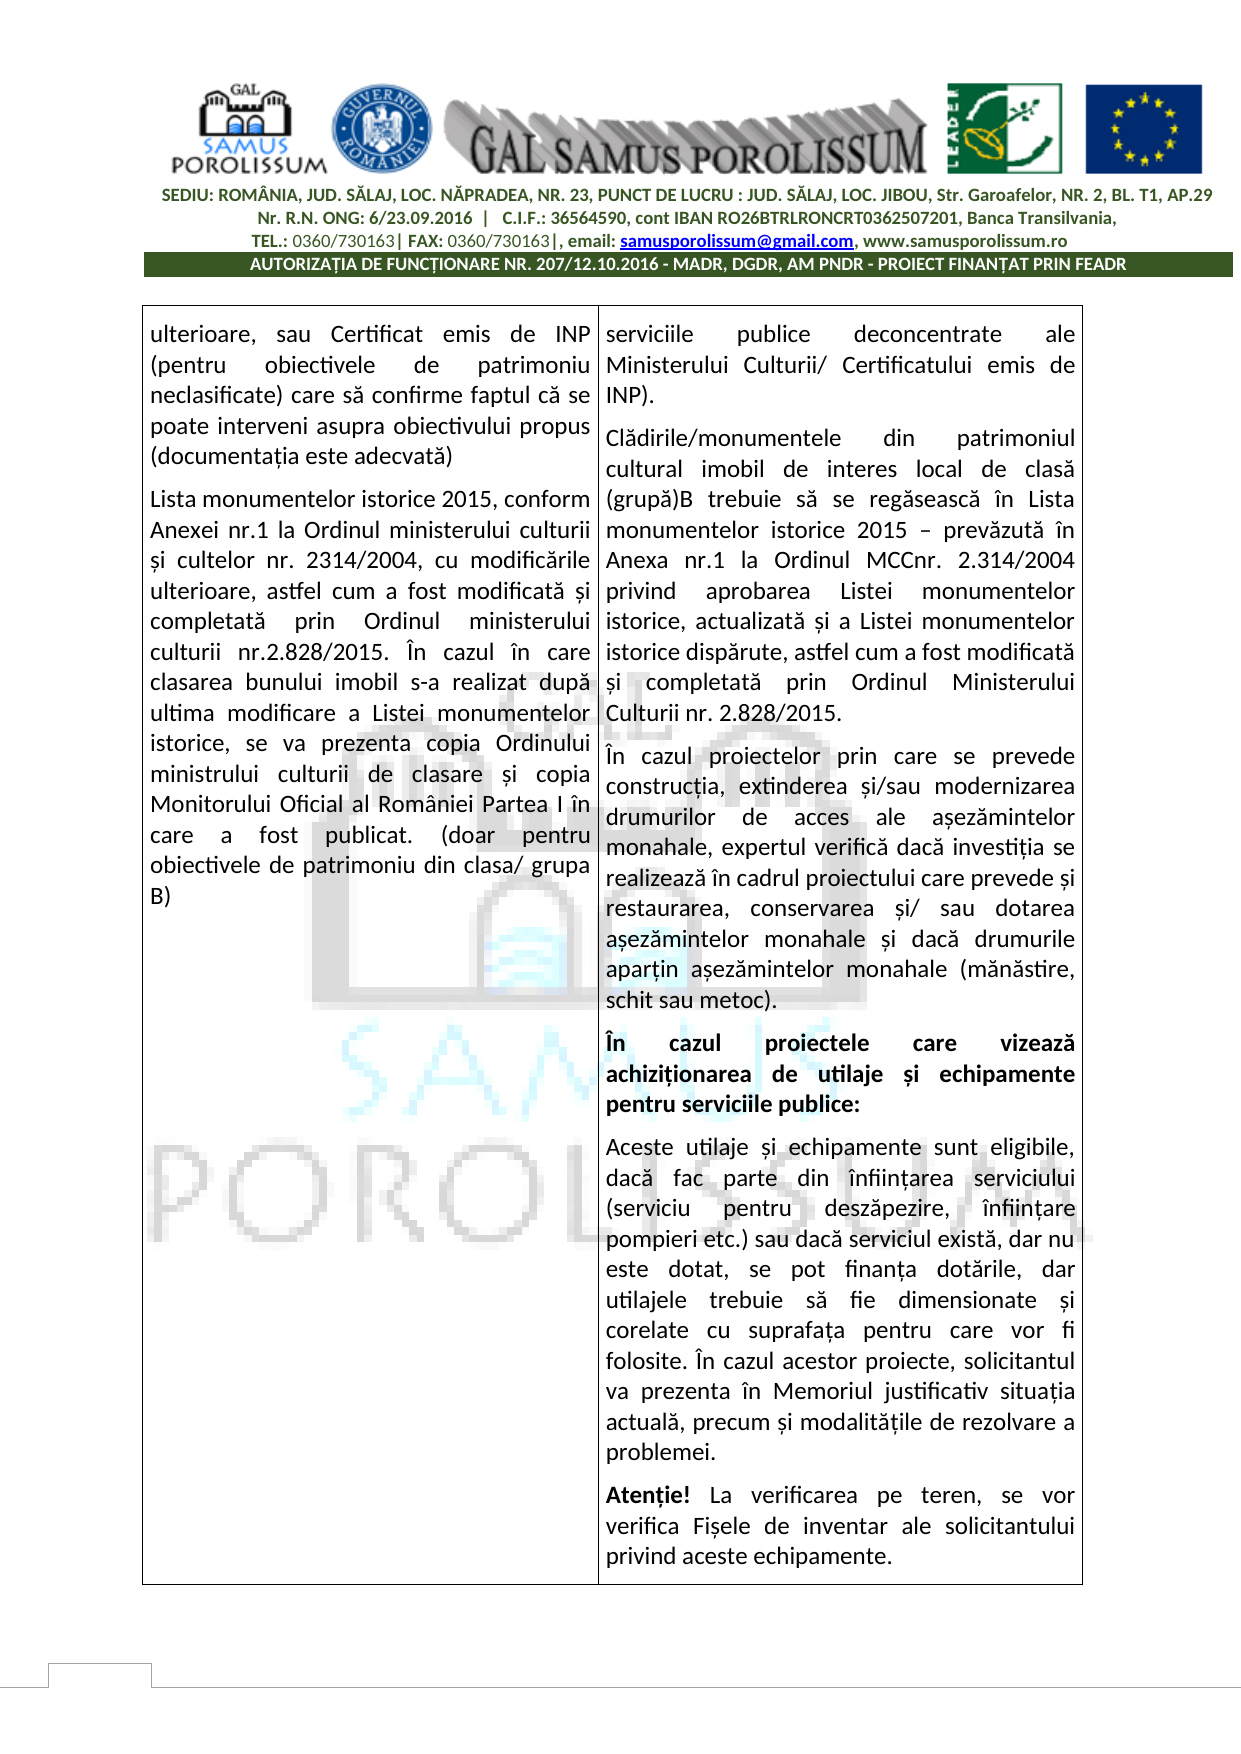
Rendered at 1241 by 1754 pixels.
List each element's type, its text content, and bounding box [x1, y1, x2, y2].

picture [150, 73, 1215, 183]
